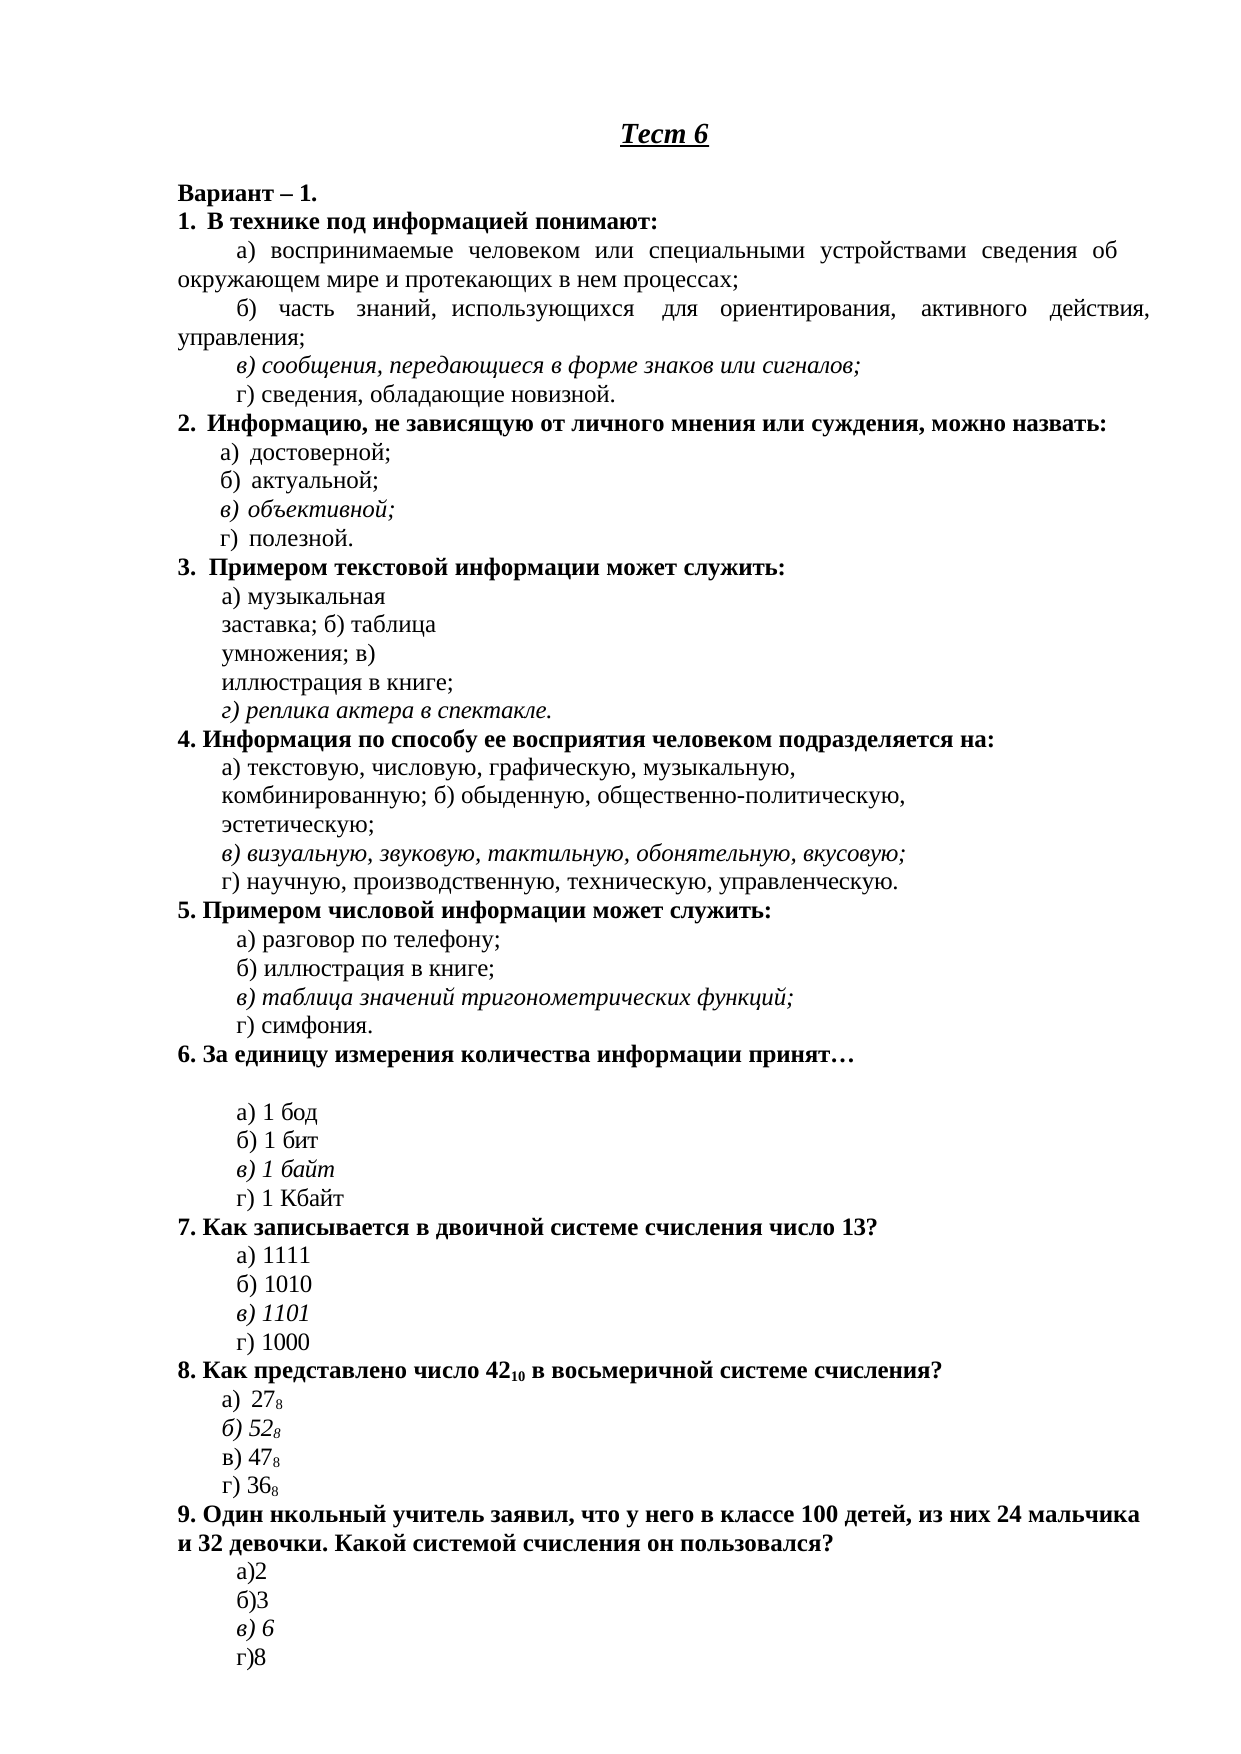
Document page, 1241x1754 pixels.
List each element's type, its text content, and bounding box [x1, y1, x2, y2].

text г) сведения, обладающие новизной. [236, 379, 1211, 408]
text а) 1 бод [236, 1097, 1211, 1125]
text б) 1 бит [236, 1125, 1211, 1154]
text б) 528 [221, 1413, 1211, 1442]
text г) 1 Кбайт [236, 1183, 1211, 1212]
subtitle Примером текстовой информации может служить: [177, 552, 1211, 581]
text б) часть знаний, использующихся для ориентирования, активного действия, управления; [177, 293, 1152, 351]
text в) визуальную, звуковую, тактильную, обонятельную, вкусовую; [221, 838, 1211, 866]
subtitle Вариант – 1. [177, 178, 1211, 207]
text г) симфония. [236, 1011, 1211, 1039]
text а) разговор по телефону; б) иллюстрация в книге; [236, 924, 504, 982]
text в) 478 [222, 1442, 1211, 1471]
subtitle За единицу измерения количества информации принят… [177, 1039, 1211, 1068]
text в) таблица значений тригонометрических функций; [236, 982, 1211, 1011]
text а) музыкальная заставка; б) таблица умножения; в) иллюстрация в книге; [221, 581, 488, 696]
subtitle Один нкольный учитель заявил, что у него в классе 100 детей, из них 24 мальчика и 32 девочки. Какой системой счисления он пользовался? [177, 1499, 1151, 1557]
text а) 1111 [236, 1240, 1211, 1269]
text в) сообщения, передающиеся в форме знаков или сигналов; [236, 351, 1211, 379]
list 278 [221, 1384, 1211, 1413]
list В технике под информацией понимают: [177, 207, 1211, 236]
subtitle Тест 6 [118, 116, 1211, 149]
subtitle Как представлено число 4210 в восьмеричной системе счисления? [177, 1356, 1211, 1384]
subtitle Информацию, не зависящую от личного мнения или суждения, можно назвать: [177, 408, 1211, 437]
list Информация по способу ее восприятия человеком подразделяется на: а) текстовую, числовую, графическую, музыкальную, комбинированную; б) обыденную, общественно-политическую, эстетическую; [177, 725, 1008, 838]
text г) реплика актера в спектакле. [221, 696, 1211, 724]
text г)8 [236, 1642, 1211, 1671]
text г) 368 [222, 1471, 1211, 1499]
text а)2 [236, 1557, 1211, 1585]
text г) 1000 [236, 1327, 1211, 1355]
subtitle Как записывается в двоичной системе счисления число 13? [177, 1212, 1211, 1240]
text в) 6 [236, 1613, 1211, 1642]
text б) 1010 [236, 1269, 1211, 1298]
text а) достоверной; б) актуальной; в) объективной; г) полезной. [220, 437, 399, 552]
text а) воспринимаемые человеком или специальными устройствами сведения об окружающем мире и протекающих в нем процессах; [177, 236, 1211, 293]
text в) 1 байт [236, 1154, 1211, 1183]
subtitle Примером числовой информации может служить: [177, 896, 1211, 924]
text в) 1101 [236, 1298, 1211, 1327]
text б)3 [236, 1585, 1211, 1613]
text г) научную, производственную, техническую, управленческую. [221, 866, 1211, 895]
